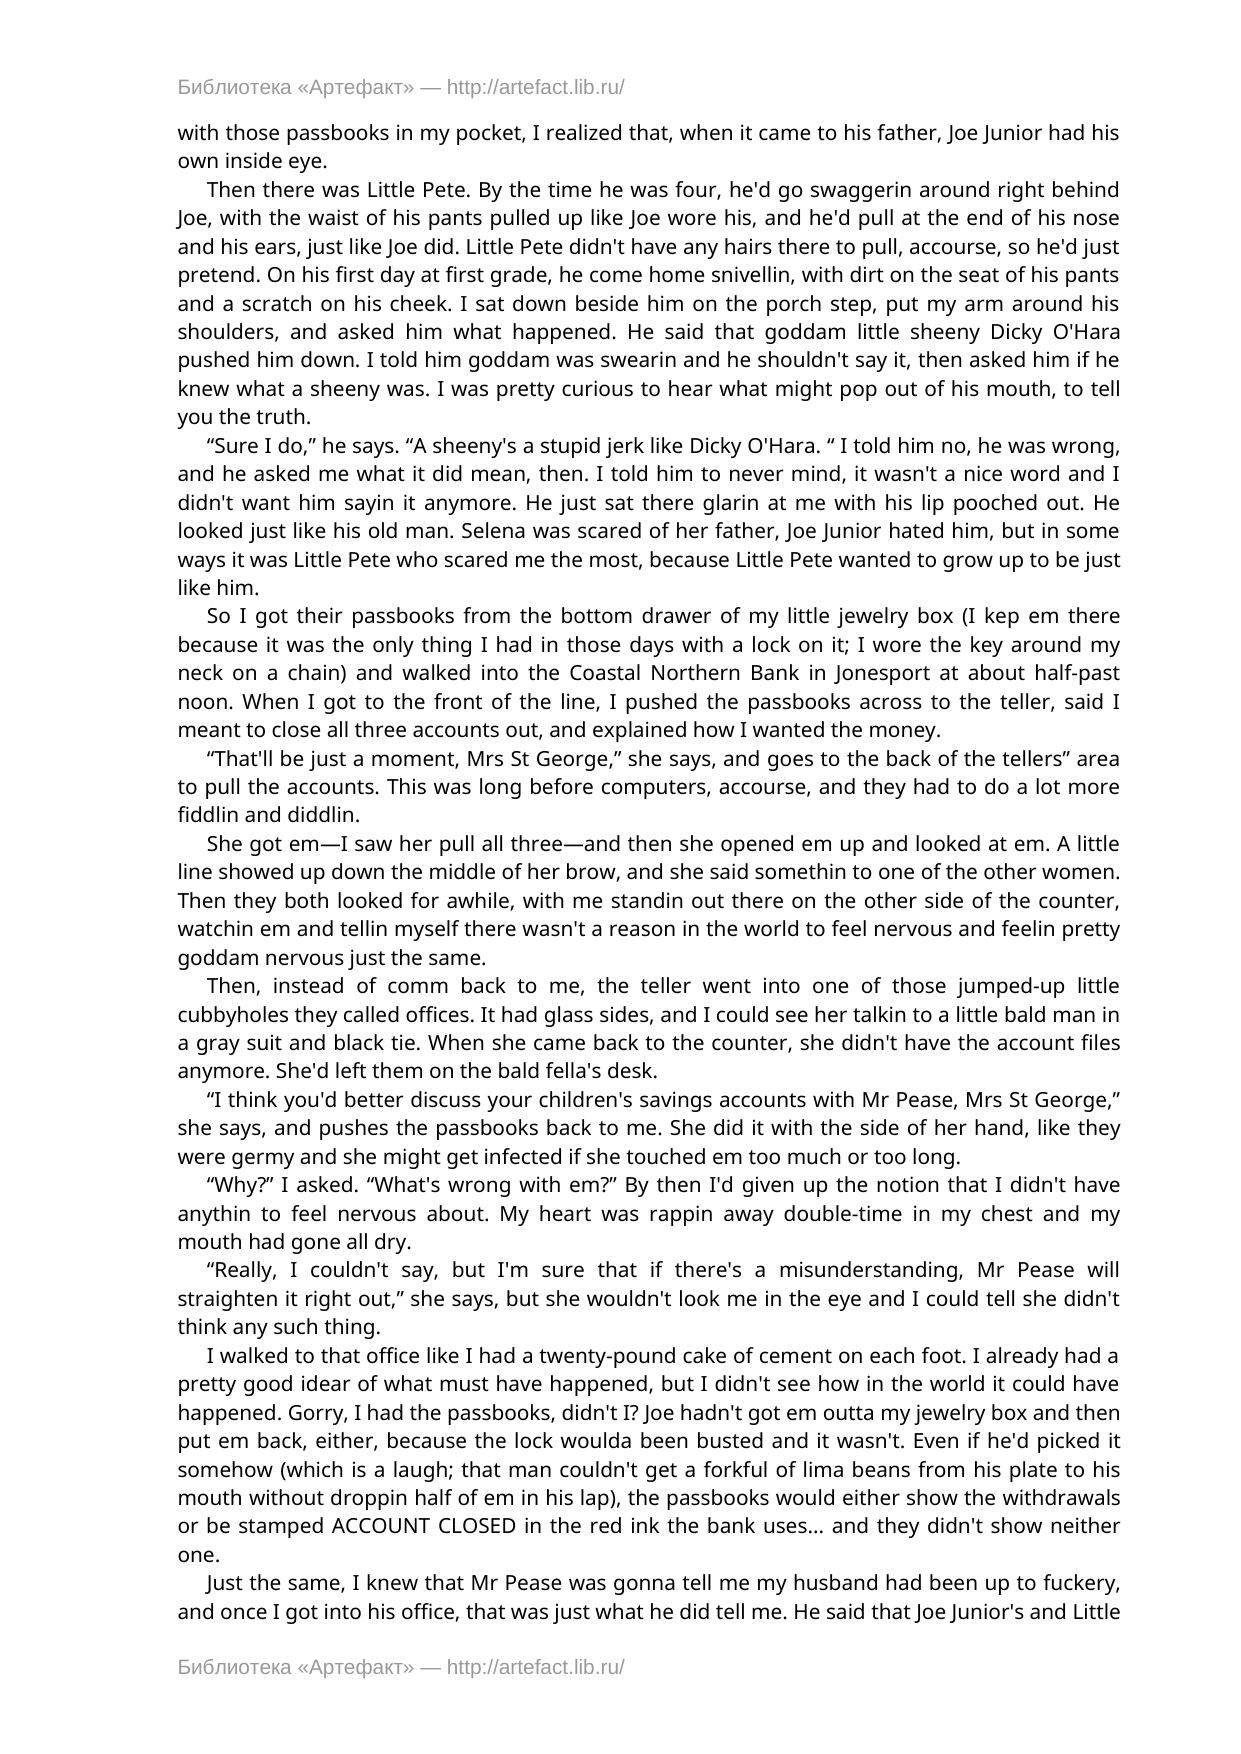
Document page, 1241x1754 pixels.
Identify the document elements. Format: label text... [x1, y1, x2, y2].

text Then there was Little Pete. By the time he was four, he'd go swaggerin around right behind Joe, with the waist of his pants pulled up like Joe wore his, and he'd pull at the end of his nose and his ears, just like Joe did. Little Pete didn't have any hairs there to pull, accourse, so he'd just pretend. On his first day at first grade, he come home snivellin, with dirt on the seat of his pants and a scratch on his cheek. I sat down beside him on the porch step, put my arm around his shoulders, and asked him what happened. He said that goddam little sheeny Dicky O'Hara pushed him down. I told him goddam was swearin and he shouldn't say it, then asked him if he knew what a sheeny was. I was pretty curious to hear what might pop out of his mouth, to tell you the truth. [177, 175, 1122, 431]
text “That'll be just a moment, Mrs St George,” she says, and goes to the back of the tellers” area to pull the accounts. This was long before computers, accourse, and they had to do a lot more fiddlin and diddlin. [177, 744, 1122, 829]
text “Sure I do,” he says. “A sheeny's a stupid jerk like Dicky O'Hara. “ I told him no, he was wrong, and he asked me what it did mean, then. I told him to never mind, it wasn't a nice word and I didn't want him sayin it anymore. He just sat there glarin at me with his lip pooched out. He looked just like his old man. Selena was scared of her father, Joe Junior hated him, but in some ways it was Little Pete who scared me the most, because Little Pete wanted to grow up to be just like him. [177, 431, 1122, 602]
text “Why?” I asked. “What's wrong with em?” By then I'd given up the notion that I didn't have anythin to feel nervous about. My heart was rappin away double-time in my chest and my mouth had gone all dry. [177, 1170, 1122, 1256]
text I walked to that office like I had a twenty-pound cake of cement on each foot. I already had a pretty good idear of what must have happened, but I didn't see how in the world it could have happened. Gorry, I had the passbooks, didn't I? Joe hadn't got em outta my jewelry box and then put em back, either, because the lock woulda been busted and it wasn't. Even if he'd picked it somehow (which is a laugh; that man couldn't get a forkful of lima beans from his plate to his mouth without droppin half of em in his lap), the passbooks would either show the withdrawals or be stamped ACCOUNT CLOSED in the red ink the bank uses... and they didn't show neither one. [177, 1341, 1122, 1568]
text She got em—I saw her pull all three—and then she opened em up and looked at em. A little line showed up down the middle of her brow, and she said somethin to one of the other women. Then they both looked for awhile, with me standin out there on the other side of the counter, watchin em and tellin myself there wasn't a reason in the world to feel nervous and feelin pretty goddam nervous just the same. [177, 829, 1122, 971]
text Then, instead of comm back to me, the teller went into one of those jumped-up little cubbyholes they called offices. It had glass sides, and I could see her talkin to a little bald man in a gray suit and black tie. When she came back to the counter, she didn't have the account files anymore. She'd left them on the bald fella's desk. [177, 971, 1122, 1085]
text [177, 118, 1122, 175]
text “Really, I couldn't say, but I'm sure that if there's a misunderstanding, Mr Pease will straighten it right out,” she says, but she wouldn't look me in the eye and I could tell she didn't think any such thing. [177, 1256, 1122, 1341]
text “I think you'd better discuss your children's savings accounts with Mr Pease, Mrs St George,” she says, and pushes the passbooks back to me. She did it with the side of her hand, like they were germy and she might get infected if she touched em too much or too long. [177, 1085, 1122, 1170]
text So I got their passbooks from the bottom drawer of my little jewelry box (I kep em there because it was the only thing I had in those days with a lock on it; I wore the key around my neck on a chain) and walked into the Coastal Northern Bank in Jonesport at about half-past noon. When I got to the front of the line, I pushed the passbooks across to the teller, said I meant to close all three accounts out, and explained how I wanted the money. [177, 602, 1122, 744]
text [177, 1568, 1122, 1625]
